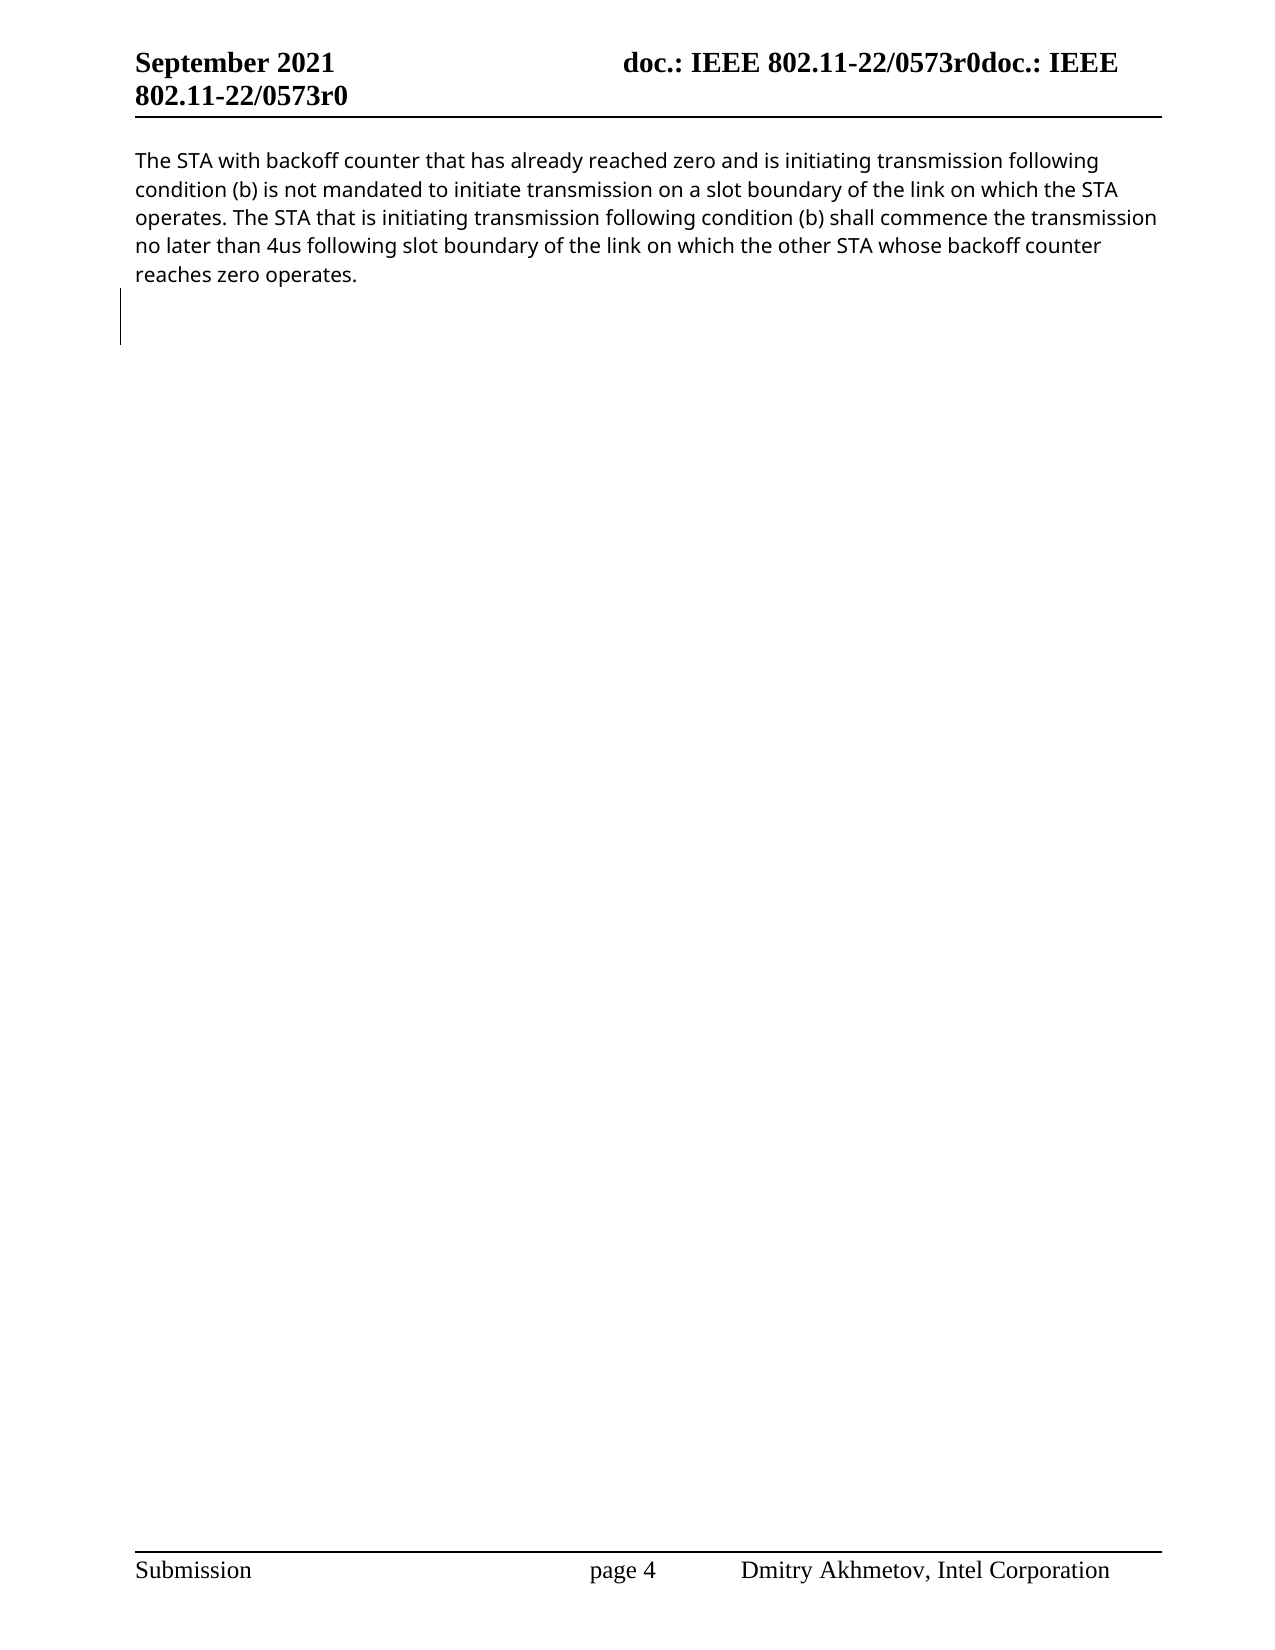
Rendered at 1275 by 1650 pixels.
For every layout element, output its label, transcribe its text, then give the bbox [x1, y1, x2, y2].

text The STA with backoff counter that has already reached zero and is initiating transmission following condition (b) is not mandated to initiate transmission on a slot boundary of the link on which the STA operates. The STA that is initiating transmission following condition (b) shall commence the transmission no later than 4us following slot boundary of the link on which the other STA whose backoff counter reaches zero operates. [135, 146, 1162, 288]
